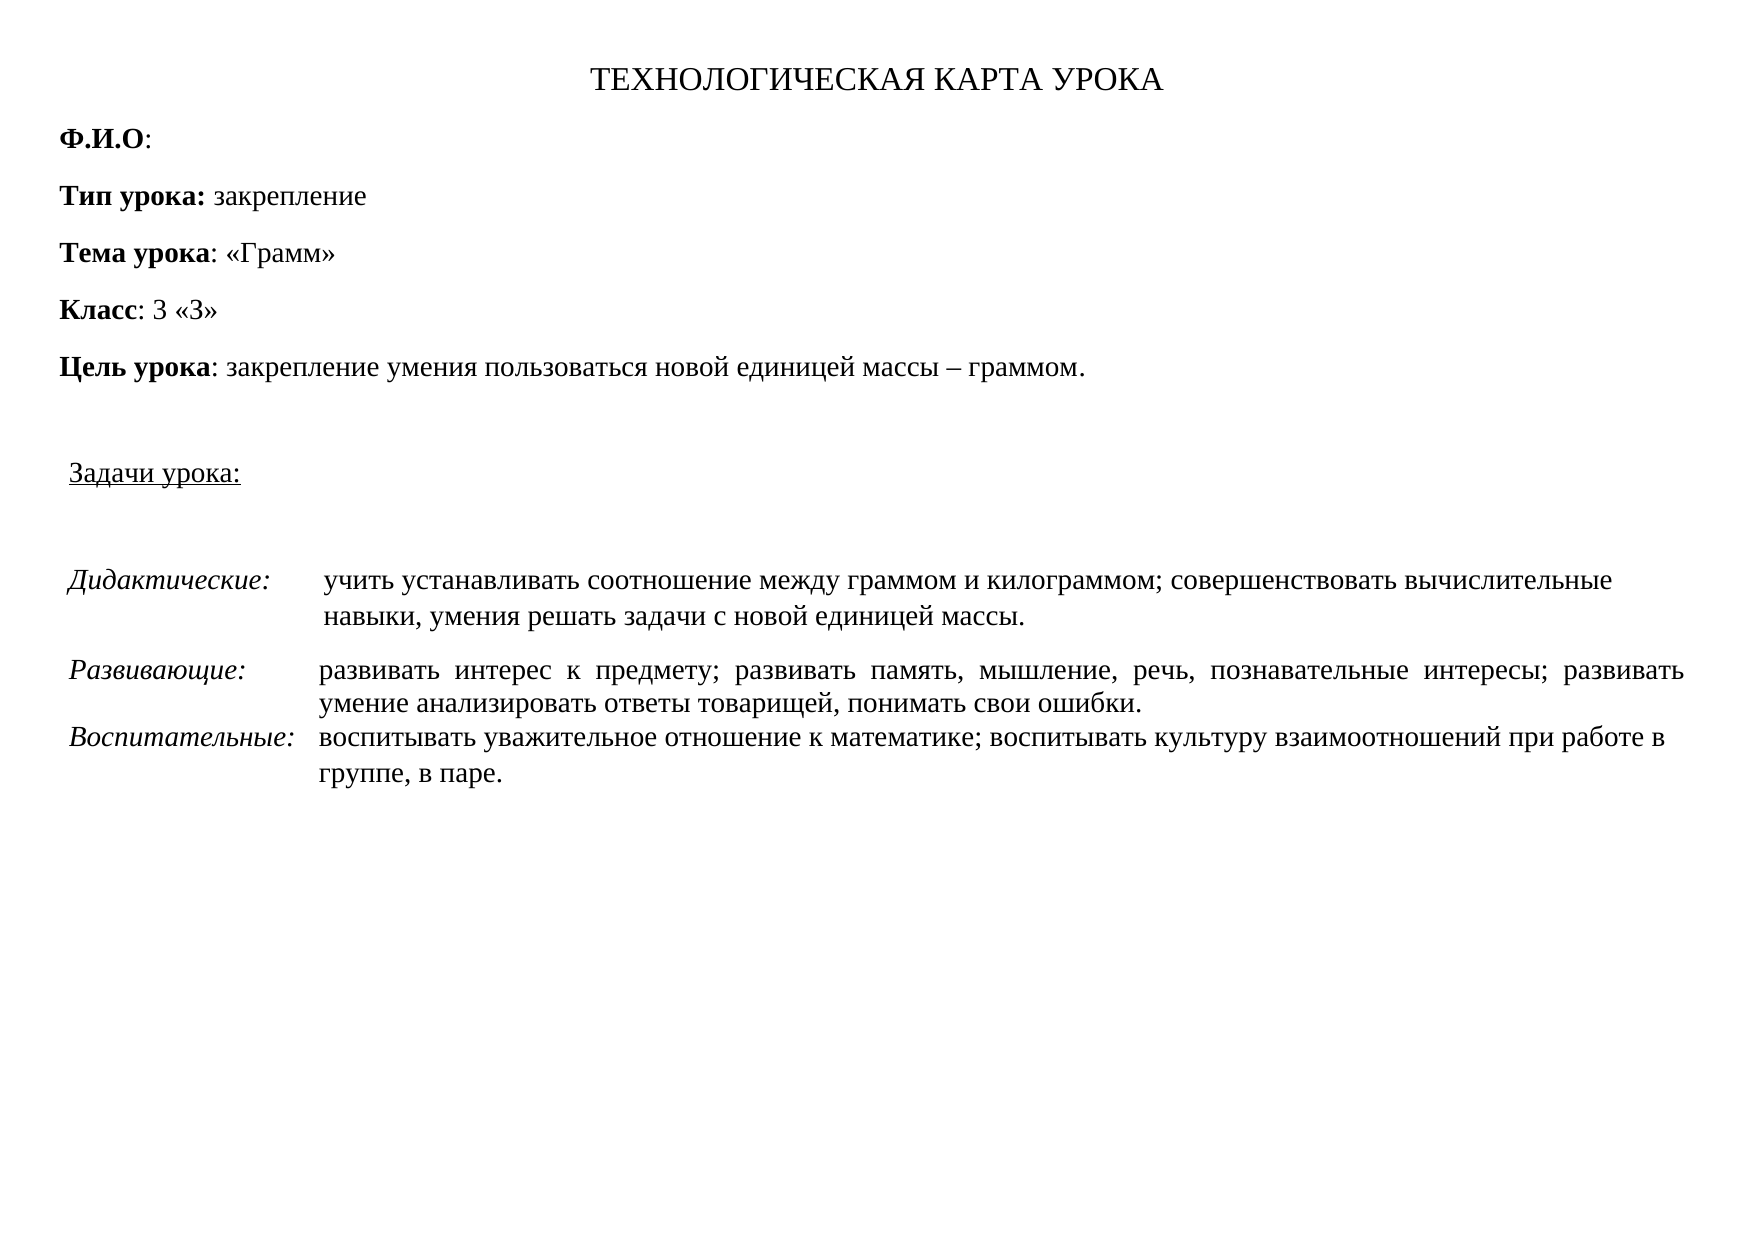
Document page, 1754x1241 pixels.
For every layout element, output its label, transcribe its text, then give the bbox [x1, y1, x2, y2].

text Цель урока: закрепление умения пользоваться новой единицей массы – граммом. [59, 349, 1695, 383]
text Тип урока: закрепление [59, 178, 1695, 212]
table_cell учить устанавливать соотношение между граммом и килограммом; совершенствовать вычислительные навыки, умения решать задачи с новой единицей массы. [308, 560, 1697, 652]
text ТЕХНОЛОГИЧЕСКАЯ КАРТА УРОКА [59, 59, 1695, 97]
text Тема урока: «Грамм» [59, 235, 1695, 269]
table_cell развивать интерес к предмету; развивать память, мышление, речь, познавательные интересы; развивать умение анализировать ответы товарищей, понимать свои ошибки. [308, 652, 1697, 719]
table_cell Развивающие: [58, 652, 307, 719]
text Ф.И.О: [59, 121, 1695, 155]
text Класс: 3 «З» [59, 292, 1695, 326]
table_cell Воспитательные: [58, 719, 307, 838]
table_cell Дидактические: [58, 560, 307, 652]
table_header Задачи урока: [58, 402, 1697, 560]
table_cell воспитывать уважительное отношение к математике; воспитывать культуру взаимоотношений при работе в группе, в паре. [308, 719, 1697, 838]
